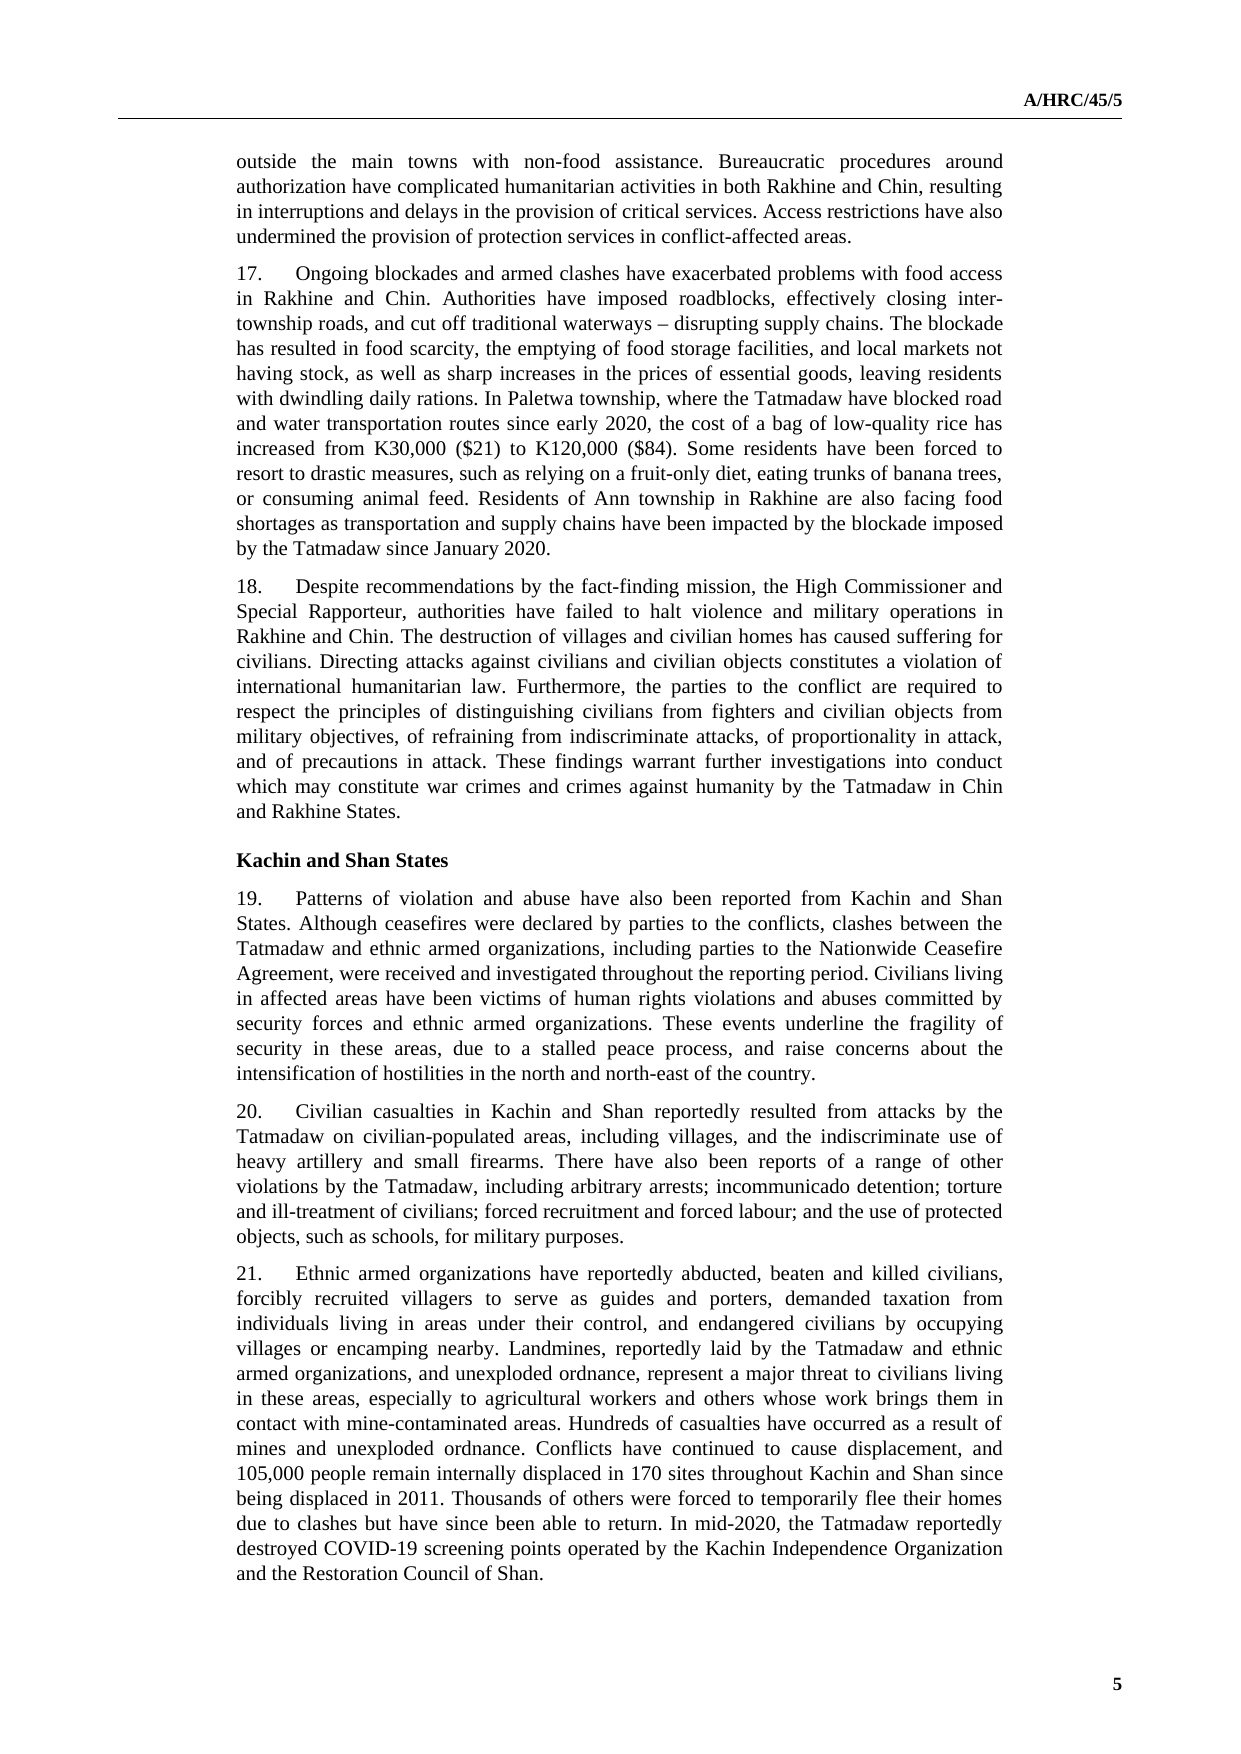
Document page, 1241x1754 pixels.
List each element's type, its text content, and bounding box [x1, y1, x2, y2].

text 20. Civilian casualties in Kachin and Shan reportedly resulted from attacks by the Tatmadaw on civilian-populated areas, including villages, and the indiscriminate use of heavy artillery and small firearms. There have also been reports of a range of other violations by the Tatmadaw, including arbitrary arrests; incommunicado detention; torture and ill-treatment of civilians; forced recruitment and forced labour; and the use of protected objects, such as schools, for military purposes. [236, 1098, 1004, 1248]
text 18. Despite recommendations by the fact-finding mission, the High Commissioner and Special Rapporteur, authorities have failed to halt violence and military operations in Rakhine and Chin. The destruction of villages and civilian homes has caused suffering for civilians. Directing attacks against civilians and civilian objects constitutes a violation of international humanitarian law. Furthermore, the parties to the conflict are required to respect the principles of distinguishing civilians from fighters and civilian objects from military objectives, of refraining from indiscriminate attacks, of proportionality in attack, and of precautions in attack. These findings warrant further investigations into conduct which may constitute war crimes and crimes against humanity by the Tatmadaw in Chin and Rakhine States. [236, 573, 1004, 823]
text Kachin and Shan States [118, 848, 1004, 873]
text 21. Ethnic armed organizations have reportedly abducted, beaten and killed civilians, forcibly recruited villagers to serve as guides and porters, demanded taxation from individuals living in areas under their control, and endangered civilians by occupying villages or encamping nearby. Landmines, reportedly laid by the Tatmadaw and ethnic armed organizations, and unexploded ordnance, represent a major threat to civilians living in these areas, especially to agricultural workers and others whose work brings them in contact with mine-contaminated areas. Hundreds of casualties have occurred as a result of mines and unexploded ordnance. Conflicts have continued to cause displacement, and 105,000 people remain internally displaced in 170 sites throughout Kachin and Shan since being displaced in 2011. Thousands of others were forced to temporarily flee their homes due to clashes but have since been able to return. In mid-2020, the Tatmadaw reportedly destroyed COVID-19 screening points operated by the Kachin Independence Organization and the Restoration Council of Shan. [236, 1260, 1004, 1585]
text 19. Patterns of violation and abuse have also been reported from Kachin and Shan States. Although ceasefires were declared by parties to the conflicts, clashes between the Tatmadaw and ethnic armed organizations, including parties to the Nationwide Ceasefire Agreement, were received and investigated throughout the reporting period. Civilians living in affected areas have been victims of human rights violations and abuses committed by security forces and ethnic armed organizations. These events underline the fragility of security in these areas, due to a stalled peace process, and raise concerns about the intensification of hostilities in the north and north-east of the country. [236, 885, 1004, 1085]
text 17. Ongoing blockades and armed clashes have exacerbated problems with food access in Rakhine and Chin. Authorities have imposed roadblocks, effectively closing inter-township roads, and cut off traditional waterways – disrupting supply chains. The blockade has resulted in food scarcity, the emptying of food storage facilities, and local markets not having stock, as well as sharp increases in the prices of essential goods, leaving residents with dwindling daily rations. In Paletwa township, where the Tatmadaw have blocked road and water transportation routes since early 2020, the cost of a bag of low-quality rice has increased from K30,000 ($21) to K120,000 ($84). Some residents have been forced to resort to drastic measures, such as relying on a fruit-only diet, eating trunks of banana trees, or consuming animal feed. Residents of Ann township in Rakhine are also facing food shortages as transportation and supply chains have been impacted by the blockade imposed by the Tatmadaw since January 2020. [236, 260, 1004, 560]
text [236, 148, 1004, 248]
